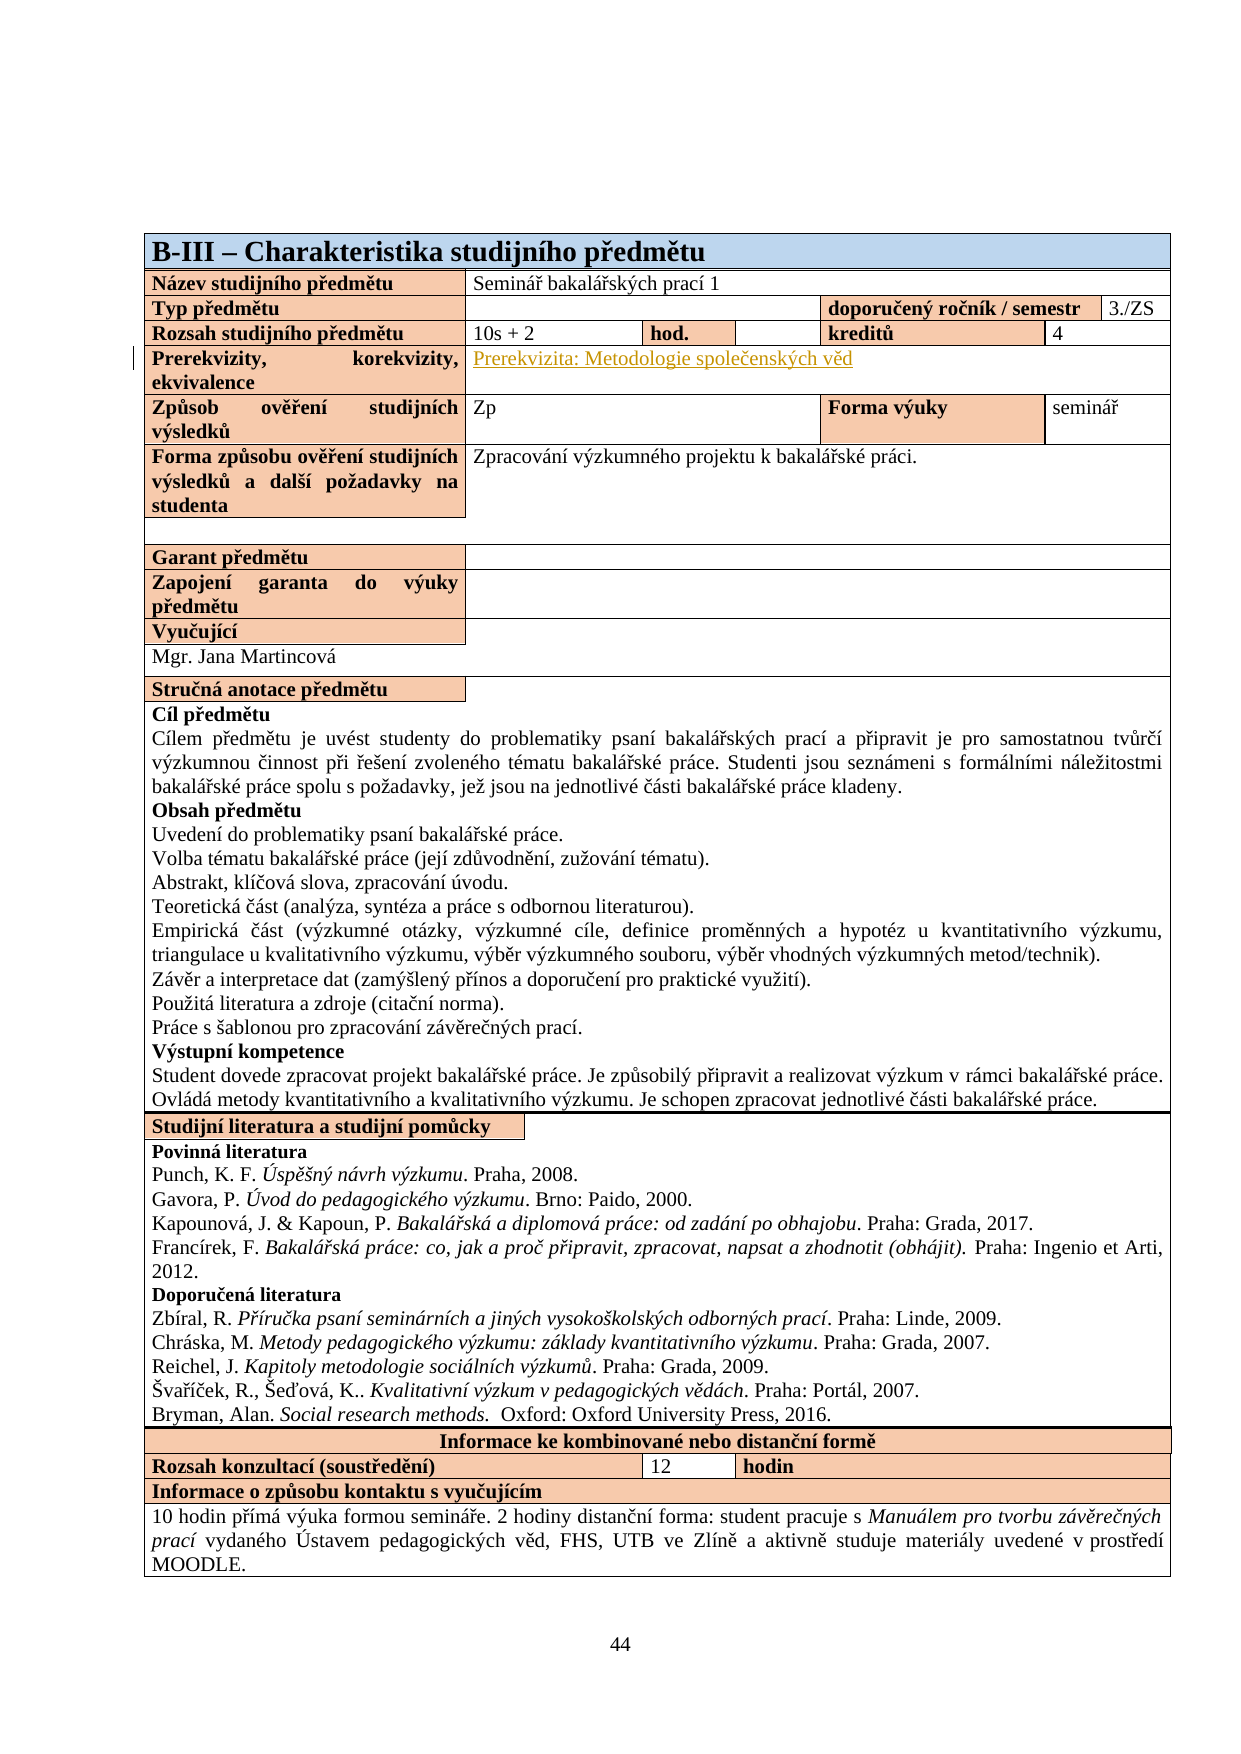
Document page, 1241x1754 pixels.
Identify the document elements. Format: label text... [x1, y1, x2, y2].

table_cell [466, 545, 1170, 569]
table_cell Garant předmětu [145, 545, 465, 569]
table_cell Zpracování výzkumného projektu k bakalářské práci. [466, 445, 1170, 517]
table_cell Informace o způsobu kontaktu s vyučujícím [145, 1479, 1170, 1503]
table_cell Stručná anotace předmětu [145, 677, 465, 701]
table_cell [525, 1114, 1170, 1138]
table_cell hodin [736, 1454, 1170, 1478]
table_cell [466, 619, 1170, 643]
table_cell Rozsah studijního předmětu [145, 321, 465, 345]
table_cell 10s + 2 [466, 321, 642, 345]
table_cell [145, 517, 1170, 544]
table_header B-III – Charakteristika studijního předmětu [145, 234, 1170, 268]
table_cell Informace ke kombinované nebo distanční formě [145, 1429, 1171, 1453]
table_cell [466, 570, 1170, 618]
table_cell Název studijního předmětu [145, 271, 465, 295]
table_cell Zapojení garanta do výuky předmětu [145, 570, 465, 618]
table_cell seminář [1046, 395, 1170, 443]
table_cell Rozsah konzultací (soustředění) [145, 1454, 642, 1478]
table_cell [466, 677, 1170, 701]
table_cell 10 hodin přímá výuka formou semináře. 2 hodiny distanční forma: student pracuje s Manuálem pro tvorbu závěrečných prací vydaného Ústavem pedagogických věd, FHS, UTB ve Zlíně a aktivně studuje materiály uvedené v prostředí MOODLE. [145, 1504, 1170, 1576]
table_cell 12 [643, 1454, 735, 1478]
table_cell Cíl předmětu Cílem předmětu je uvést studenty do problematiky psaní bakalářských prací a připravit je pro samostatnou tvůrčí výzkumnou činnost při řešení zvoleného tématu bakalářské práce. Studenti jsou seznámeni s formálními náležitostmi bakalářské práce spolu s požadavky, jež jsou na jednotlivé části bakalářské práce kladeny. Obsah předmětu Uvedení do problematiky psaní bakalářské práce. Volba tématu bakalářské práce (její zdůvodnění, zužování tématu). Abstrakt, klíčová slova, zpracování úvodu. Teoretická část (analýza, syntéza a práce s odbornou literaturou). Empirická část (výzkumné otázky, výzkumné cíle, definice proměnných a hypotéz u kvantitativního výzkumu, triangulace u kvalitativního výzkumu, výběr výzkumného souboru, výběr vhodných výzkumných metod/technik). Závěr a interpretace dat (zamýšlený přínos a doporučení pro praktické využití). Použitá literatura a zdroje (citační norma). Práce s šablonou pro zpracování závěrečných prací. Výstupní kompetence Student dovede zpracovat projekt bakalářské práce. Je způsobilý připravit a realizovat výzkum v rámci bakalářské práce. Ovládá metody kvantitativního a kvalitativního výzkumu. Je schopen zpracovat jednotlivé části bakalářské práce. [145, 701, 1170, 1111]
table_cell [736, 321, 820, 345]
table_cell [466, 296, 820, 320]
table_cell Studijní literatura a studijní pomůcky [145, 1114, 524, 1138]
table_cell Vyučující [145, 619, 465, 643]
table_cell Způsob ověření studijních výsledků [145, 395, 465, 443]
table_cell Povinná literatura Punch, K. F. Úspěšný návrh výzkumu. Praha, 2008. Gavora, P. Úvod do pedagogického výzkumu. Brno: Paido, 2000. Kapounová, J. & Kapoun, P. Bakalářská a diplomová práce: od zadání po obhajobu. Praha: Grada, 2017. Francírek, F. Bakalářská práce: co, jak a proč připravit, zpracovat, napsat a zhodnotit (obhájit). Praha: Ingenio et Arti, 2012. Doporučená literatura Zbíral, R. Příručka psaní seminárních a jiných vysokoškolských odborných prací. Praha: Linde, 2009. Chráska, M. Metody pedagogického výzkumu: základy kvantitativního výzkumu. Praha: Grada, 2007. Reichel, J. Kapitoly metodologie sociálních výzkumů. Praha: Grada, 2009. Švaříček, R., Šeďová, K.. Kvalitativní výzkum v pedagogických vědách. Praha: Portál, 2007. Bryman, Alan. Social research methods. Oxford: Oxford University Press, 2016. [145, 1139, 1170, 1426]
table_cell Seminář bakalářských prací 1 [466, 271, 1170, 295]
table_cell Forma způsobu ověření studijních výsledků a další požadavky na studenta [145, 445, 465, 517]
table_cell Forma výuky [821, 395, 1044, 443]
table_cell doporučený ročník / semestr [821, 296, 1101, 320]
table_cell kreditů [821, 321, 1044, 345]
table_cell Typ předmětu [145, 296, 465, 320]
table_cell 3./ZS [1102, 296, 1170, 320]
table_cell Prerekvizity, korekvizity, ekvivalence [145, 346, 465, 394]
table_cell hod. [643, 321, 735, 345]
table_cell Zp [466, 395, 820, 443]
table_cell [466, 346, 1170, 394]
table_cell 4 [1046, 321, 1170, 345]
table_cell Mgr. Jana Martincová [145, 644, 1170, 676]
